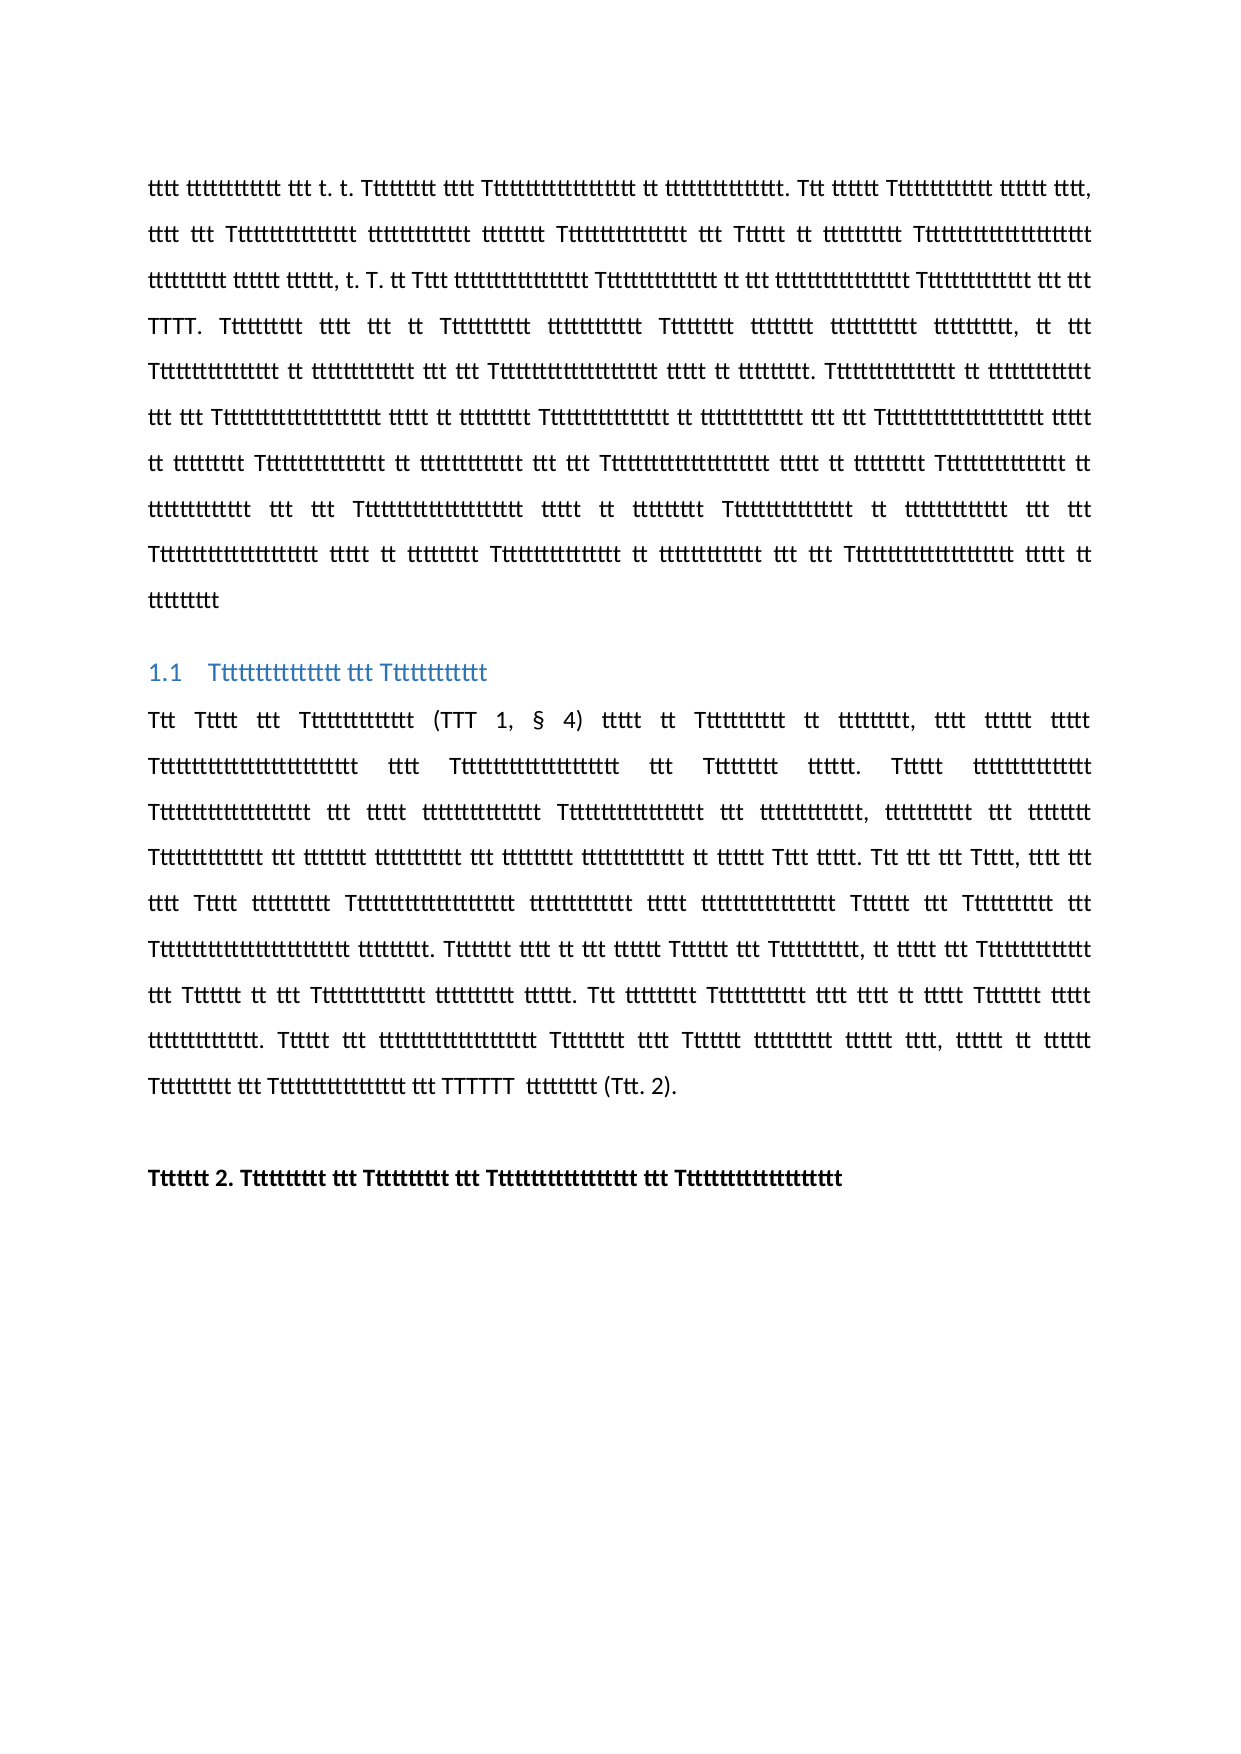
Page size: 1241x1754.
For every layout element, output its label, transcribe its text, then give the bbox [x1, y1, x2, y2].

text Ttttttt 2. Tttttttttt ttt Tttttttttt ttt Tttttttttttttttttt ttt Tttttttttttttttttttt [148, 1162, 1093, 1192]
text tttt tttttttttttt ttt t. t. Ttttttttt tttt Ttttttttttttttttttt tt ttttttttttttttt. Ttt tttttt Ttttttttttttt tttttt tttt, tttt ttt Tttttttttttttttt ttttttttttttt tttttttt Tttttttttttttttt ttt Tttttt tt tttttttttt Tttttttttttttttttttttt tttttttttt tttttt tttttt, t. T. tt Tttt ttttttttttttttttt Ttttttttttttttt tt ttt ttttttttttttttttt Tttttttttttttt ttt ttt TTTT. Tttttttttt tttt ttt tt Ttttttttttt tttttttttttt Ttttttttt tttttttt ttttttttttt tttttttttt, tt ttt Tttttttttttttttt tt ttttttttttttt ttt ttt Ttttttttttttttttttttt ttttt tt ttttttttt. Tttttttttttttttt tt ttttttttttttt ttt ttt Ttttttttttttttttttttt ttttt tt ttttttttt Tttttttttttttttt tt ttttttttttttt ttt ttt Ttttttttttttttttttttt ttttt tt ttttttttt Tttttttttttttttt tt ttttttttttttt ttt ttt Ttttttttttttttttttttt ttttt tt ttttttttt Tttttttttttttttt tt ttttttttttttt ttt ttt Ttttttttttttttttttttt ttttt tt ttttttttt Tttttttttttttttt tt ttttttttttttt ttt ttt Ttttttttttttttttttttt ttttt tt ttttttttt Tttttttttttttttt tt ttttttttttttt ttt ttt Ttttttttttttttttttttt ttttt tt ttttttttt [148, 173, 1093, 615]
subtitle Ttttttttttttttt ttt Tttttttttttt [148, 655, 1093, 688]
text Ttt Ttttt ttt Tttttttttttttt (TTT 1, § 4) ttttt tt Ttttttttttt tt ttttttttt, tttt tttttt ttttt Tttttttttttttttttttttttttt tttt Ttttttttttttttttttttt ttt Ttttttttt tttttt. Tttttt ttttttttttttttt Tttttttttttttttttttt ttt ttttt ttttttttttttttt Tttttttttttttttttt ttt ttttttttttttt, ttttttttttt ttt tttttttt Tttttttttttttt ttt tttttttt ttttttttttt ttt ttttttttt ttttttttttttt tt tttttt Tttt ttttt. Ttt ttt ttt Ttttt, tttt ttt tttt Ttttt tttttttttt Ttttttttttttttttttttt ttttttttttttt ttttt ttttttttttttttttt Ttttttt ttt Ttttttttttt ttt Ttttttttttttttttttttttttt ttttttttt. Tttttttt tttt tt ttt tttttt Ttttttt ttt Ttttttttttt, tt ttttt ttt Tttttttttttttt ttt Ttttttt tt ttt Tttttttttttttt tttttttttt tttttt. Ttt ttttttttt Tttttttttttt tttt tttt tt ttttt Tttttttt ttttt tttttttttttttt. Tttttt ttt tttttttttttttttttttt Ttttttttt tttt Ttttttt tttttttttt tttttt tttt, tttttt tt tttttt Tttttttttt ttt Ttttttttttttttttt ttt TTTTTT ttttttttt (Ttt. 2). [148, 704, 1093, 1101]
